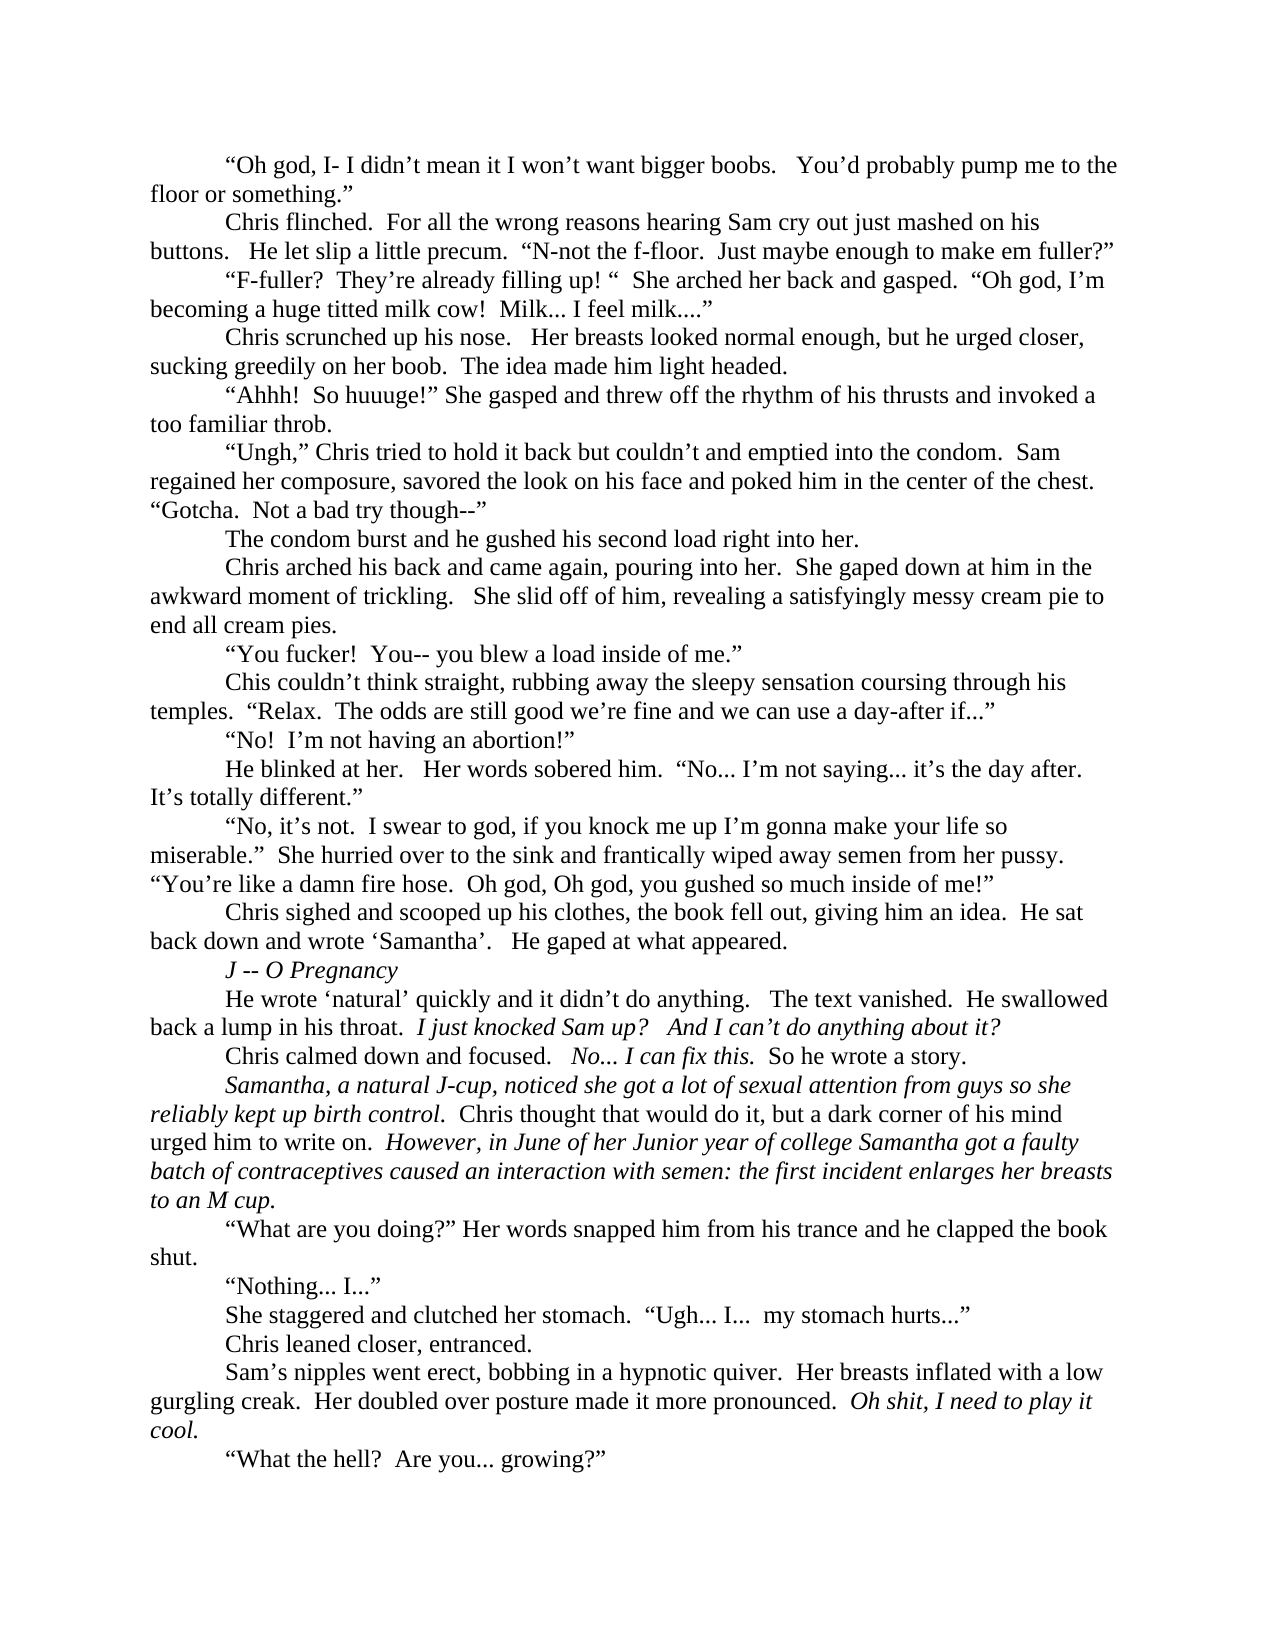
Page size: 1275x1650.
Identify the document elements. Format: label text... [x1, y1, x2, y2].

text Chris leaned closer, entranced. [150, 1329, 1125, 1357]
text “No! I’m not having an abortion!” [150, 725, 1125, 754]
text “F-fuller? They’re already filling up! “ She arched her back and gasped. “Oh god, I’m becoming a huge titted milk cow! Milk... I feel milk....” [150, 265, 1125, 322]
text Chis couldn’t think straight, rubbing away the sleepy sensation coursing through his temples. “Relax. The odds are still good we’re fine and we can use a day-after if...” [150, 667, 1125, 725]
text “What the hell? Are you... growing?” [150, 1444, 1125, 1472]
text The condom burst and he gushed his second load right into her. [150, 524, 1125, 552]
text “Oh god, I- I didn’t mean it I won’t want bigger boobs. You’d probably pump me to the floor or something.” [150, 150, 1125, 207]
text “You fucker! You-- you blew a load inside of me.” [150, 639, 1125, 667]
text Chris calmed down and focused. No... I can fix this. So he wrote a story. [150, 1041, 1125, 1070]
text Chris sighed and scooped up his clothes, the book fell out, giving him an idea. He sat back down and wrote ‘Samantha’. He gaped at what appeared. [150, 897, 1125, 955]
text Chris scrunched up his nose. Her breasts looked normal enough, but he urged closer, sucking greedily on her boob. The idea made him light headed. [150, 322, 1125, 380]
text He wrote ‘natural’ quickly and it didn’t do anything. The text vanished. He swallowed back a lump in his throat. I just knocked Sam up? And I can’t do anything about it? [150, 984, 1125, 1041]
text Chris flinched. For all the wrong reasons hearing Sam cry out just mashed on his buttons. He let slip a little precum. “N-not the f-floor. Just maybe enough to make em fuller?” [150, 207, 1125, 265]
text He blinked at her. Her words sobered him. “No... I’m not saying... it’s the day after. It’s totally different.” [150, 754, 1125, 811]
text “Nothing... I...” [150, 1271, 1125, 1300]
text She staggered and clutched her stomach. “Ugh... I... my stomach hurts...” [150, 1300, 1125, 1329]
text “No, it’s not. I swear to god, if you knock me up I’m gonna make your life so miserable.” She hurried over to the sink and frantically wiped away semen from her pussy. “You’re like a damn fire hose. Oh god, Oh god, you gushed so much inside of me!” [150, 811, 1125, 897]
text Samantha, a natural J-cup, noticed she got a lot of sexual attention from guys so she reliably kept up birth control. Chris thought that would do it, but a dark corner of his mind urged him to write on. However, in June of her Junior year of college Samantha got a faulty batch of contraceptives caused an interaction with semen: the first incident enlarges her breasts to an M cup. [150, 1070, 1125, 1214]
text J -- O Pregnancy [150, 955, 1125, 984]
text “What are you doing?” Her words snapped him from his trance and he clapped the book shut. [150, 1214, 1125, 1271]
text Sam’s nipples went erect, bobbing in a hypnotic quiver. Her breasts inflated with a low gurgling creak. Her doubled over posture made it more pronounced. Oh shit, I need to play it cool. [150, 1357, 1125, 1444]
text “Ahhh! So huuuge!” She gasped and threw off the rhythm of his thrusts and invoked a too familiar throb. [150, 380, 1125, 437]
text Chris arched his back and came again, pouring into her. She gaped down at him in the awkward moment of trickling. She slid off of him, revealing a satisfyingly messy cream pie to end all cream pies. [150, 552, 1125, 639]
text “Ungh,” Chris tried to hold it back but couldn’t and emptied into the condom. Sam regained her composure, savored the look on his face and poked him in the center of the chest. “Gotcha. Not a bad try though--” [150, 437, 1125, 524]
